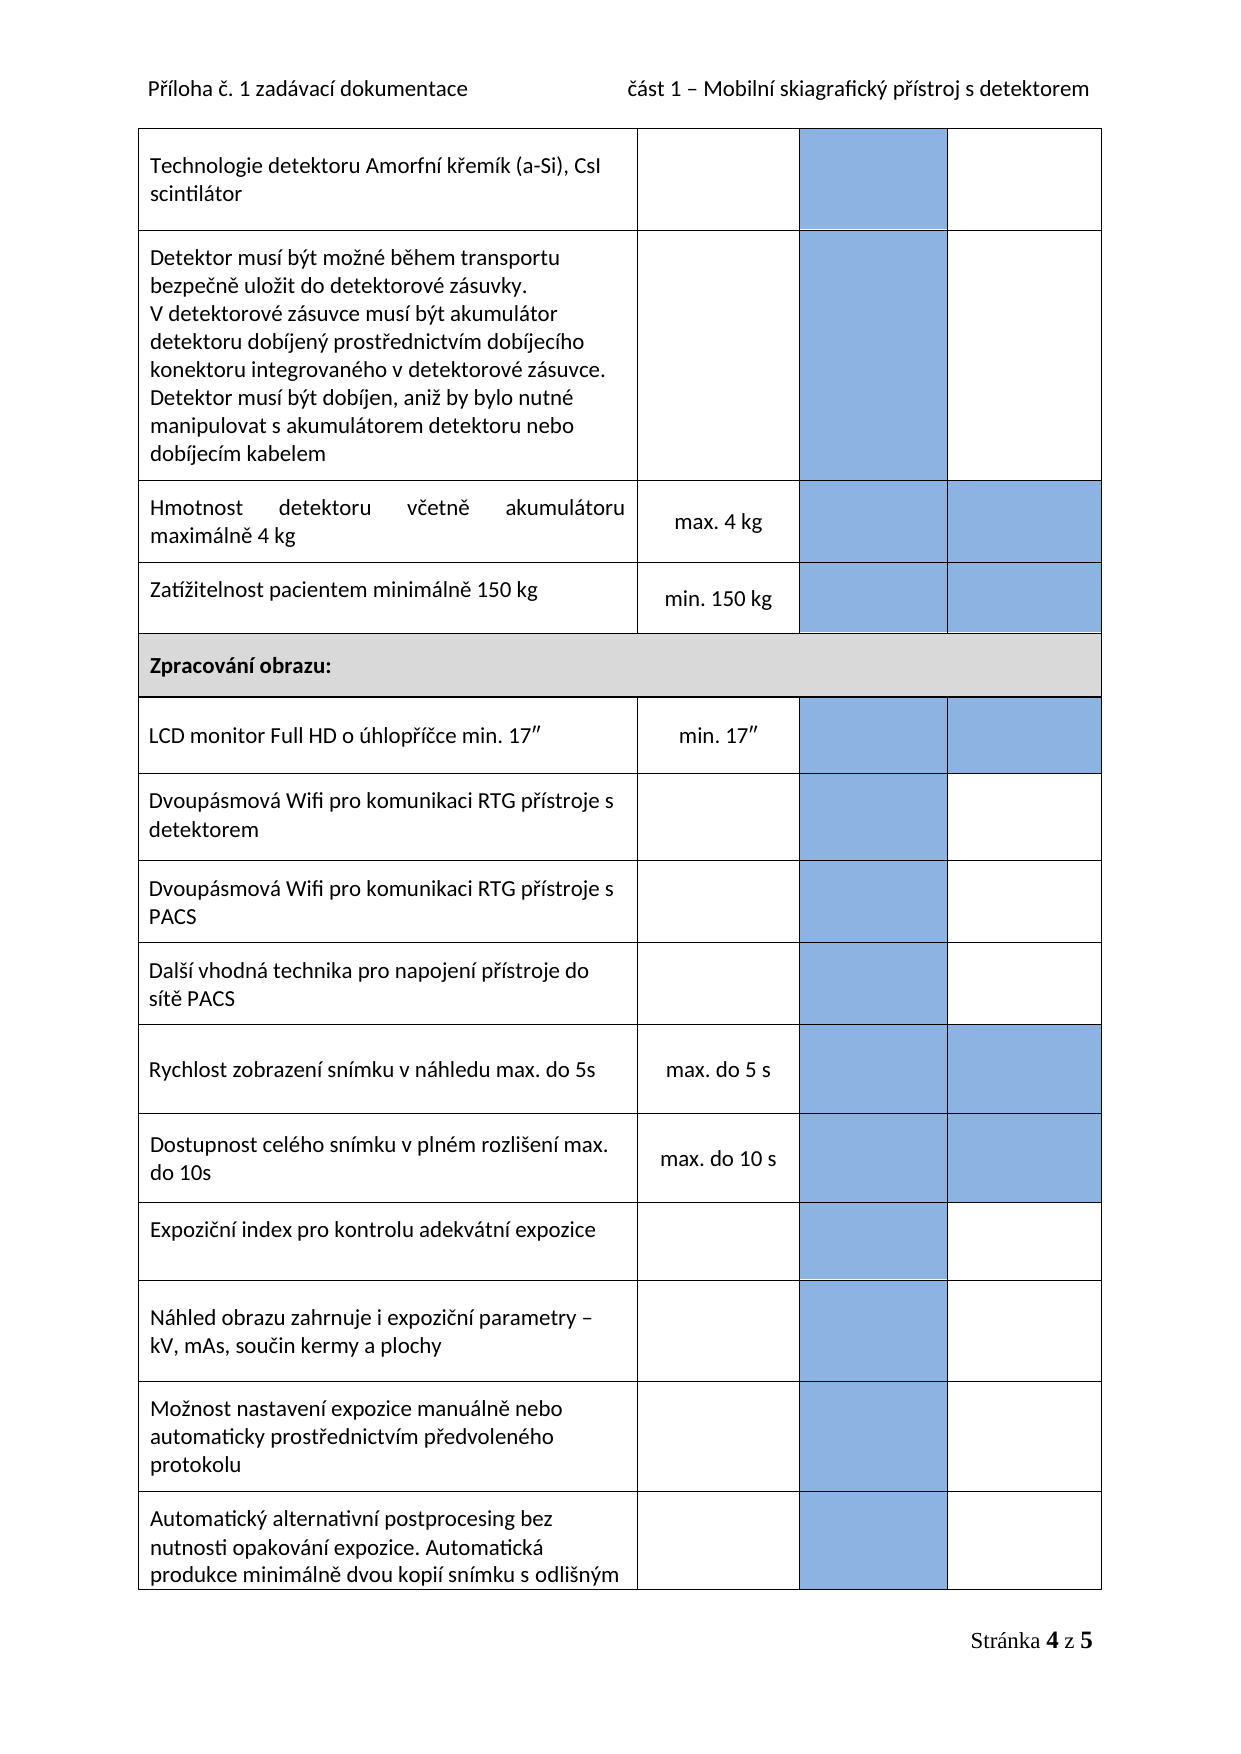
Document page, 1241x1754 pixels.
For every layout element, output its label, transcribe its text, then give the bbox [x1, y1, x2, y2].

table_cell [638, 1382, 799, 1491]
table_cell [800, 698, 947, 773]
table_cell [800, 1114, 947, 1202]
table_cell [800, 481, 947, 562]
table_cell [948, 1492, 1101, 1589]
table_cell Zpracování obrazu: [139, 634, 1101, 696]
table_cell Náhled obrazu zahrnuje i expoziční parametry – kV, mAs, součin kermy a plochy [139, 1281, 637, 1381]
table_cell Hmotnost detektoru včetně akumulátoru maximálně 4 kg [139, 481, 637, 562]
table_cell [800, 943, 947, 1024]
table_cell [948, 563, 1101, 632]
table_cell [948, 1281, 1101, 1381]
table_cell [800, 1492, 947, 1589]
table_cell [638, 129, 799, 229]
table_cell [948, 1382, 1101, 1491]
table_cell Dvoupásmová Wifi pro komunikaci RTG přístroje s PACS [139, 861, 637, 942]
table_cell [800, 1382, 947, 1491]
table_cell [638, 774, 799, 860]
table_cell [638, 1203, 799, 1279]
table_cell [948, 861, 1101, 942]
table_cell [638, 1492, 799, 1589]
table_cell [139, 1492, 637, 1589]
table_cell [638, 231, 799, 480]
table_cell Dostupnost celého snímku v plném rozlišení max. do 10s [139, 1114, 637, 1202]
table_cell min. 17″ [638, 698, 799, 773]
table_cell [638, 861, 799, 942]
table_cell [948, 129, 1101, 229]
table_cell max. do 5 s [638, 1025, 799, 1113]
table_cell Detektor musí být možné během transportu bezpečně uložit do detektorové zásuvky. V detektorové zásuvce musí být akumulátor detektoru dobíjený prostřednictvím dobíjecího konektoru integrovaného v detektorové zásuvce. Detektor musí být dobíjen, aniž by bylo nutné manipulovat s akumulátorem detektoru nebo dobíjecím kabelem [139, 231, 637, 480]
table_cell max. do 10 s [638, 1114, 799, 1202]
table_cell [800, 563, 947, 632]
table_cell [800, 231, 947, 480]
table_cell Možnost nastavení expozice manuálně nebo automaticky prostřednictvím předvoleného protokolu [139, 1382, 637, 1491]
table_cell [800, 774, 947, 860]
table_cell Rychlost zobrazení snímku v náhledu max. do 5s [139, 1025, 637, 1113]
table_cell Další vhodná technika pro napojení přístroje do sítě PACS [139, 943, 637, 1024]
table_cell Expoziční index pro kontrolu adekvátní expozice [139, 1203, 637, 1279]
table_cell [948, 231, 1101, 480]
table_cell [948, 1114, 1101, 1202]
table_cell LCD monitor Full HD o úhlopříčce min. 17″ [139, 698, 637, 773]
table_cell [948, 698, 1101, 773]
table_cell [948, 1203, 1101, 1279]
table_cell min. 150 kg [638, 563, 799, 632]
table_cell [948, 481, 1101, 562]
table_cell [948, 1025, 1101, 1113]
table_cell Dvoupásmová Wifi pro komunikaci RTG přístroje s detektorem [139, 774, 637, 860]
table_cell [800, 1025, 947, 1113]
table_cell Technologie detektoru Amorfní křemík (a-Si), CsI scintilátor [139, 129, 637, 229]
table_cell [638, 1281, 799, 1381]
table_cell [800, 1281, 947, 1381]
table_cell [800, 861, 947, 942]
table_cell [800, 129, 947, 229]
table_cell [948, 774, 1101, 860]
table_cell Zatížitelnost pacientem minimálně 150 kg [139, 563, 637, 632]
table_cell max. 4 kg [638, 481, 799, 562]
table_cell [948, 943, 1101, 1024]
table_cell [800, 1203, 947, 1279]
table_cell [638, 943, 799, 1024]
